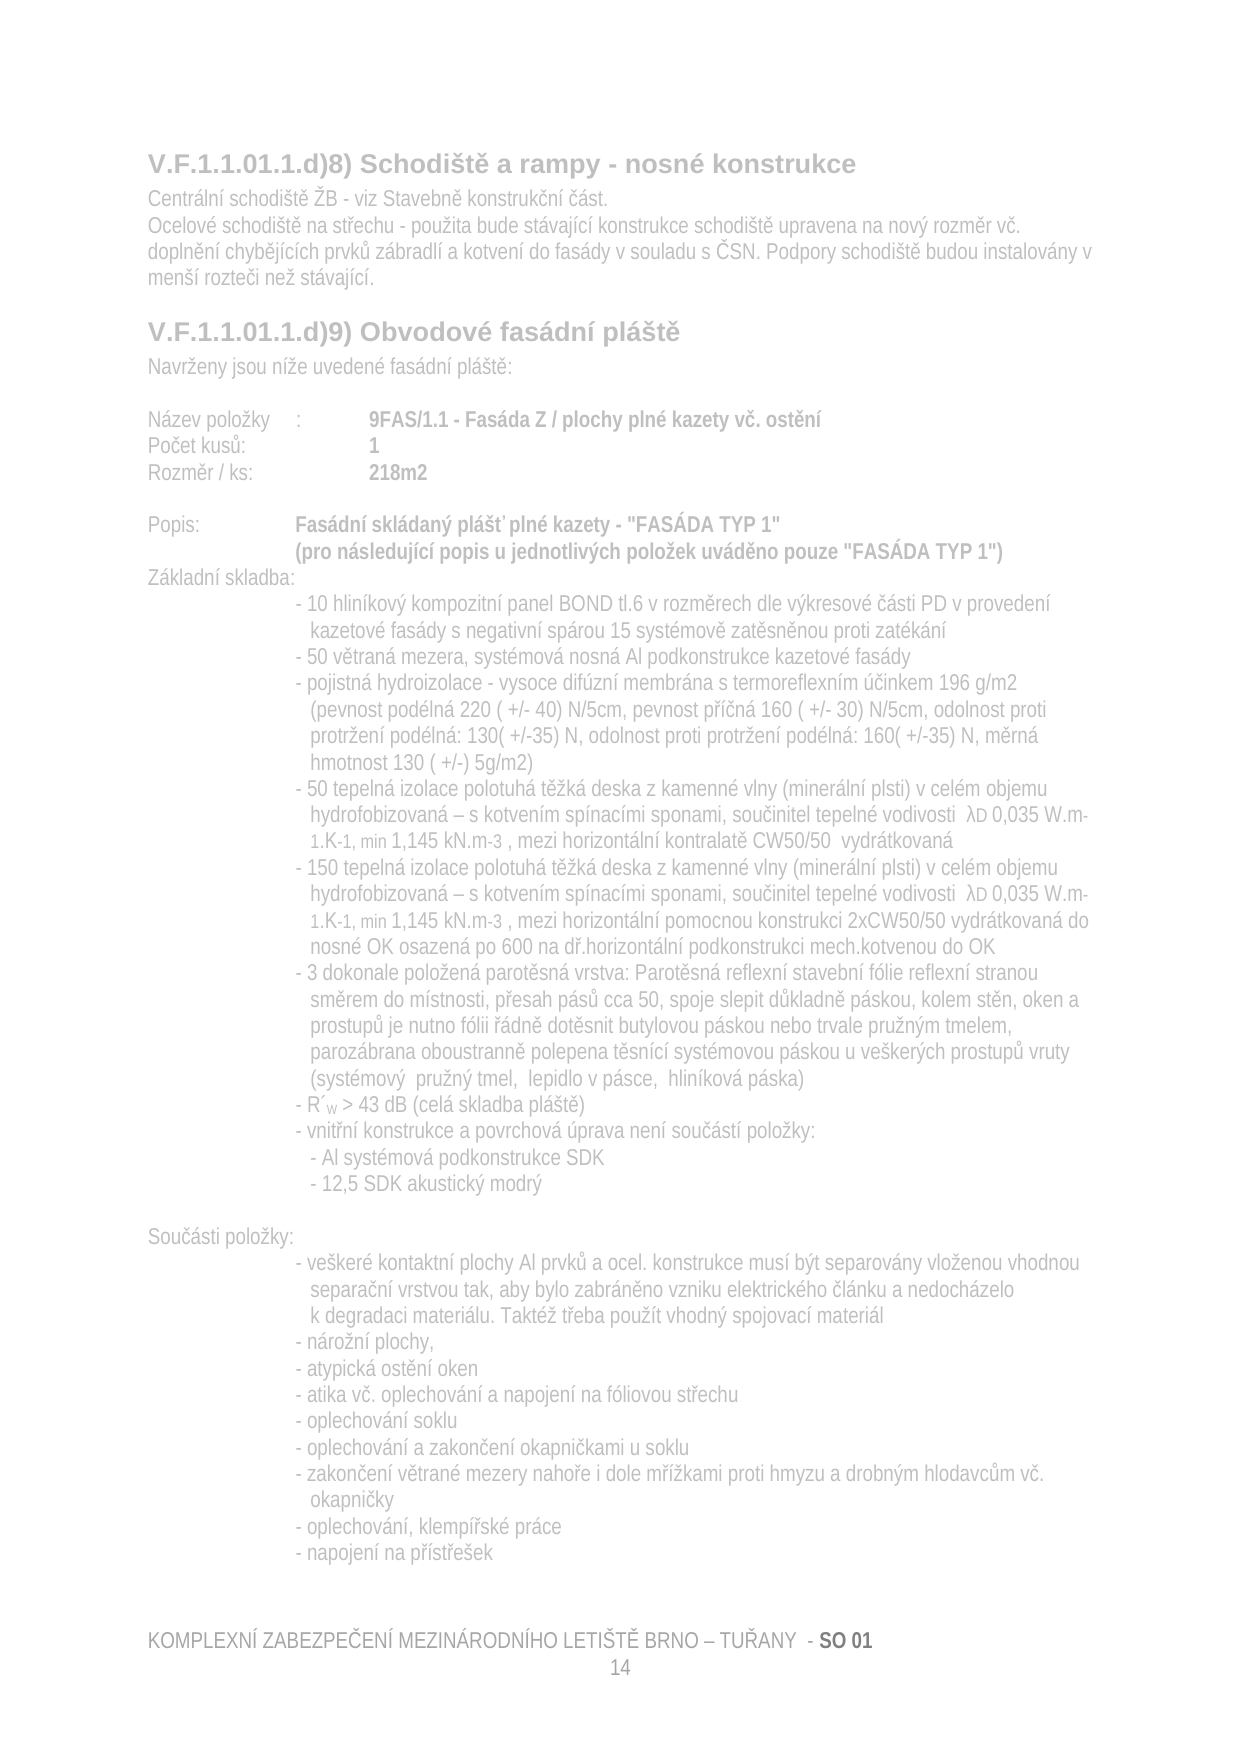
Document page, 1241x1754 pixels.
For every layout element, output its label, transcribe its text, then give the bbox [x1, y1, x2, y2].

text Základní skladba: [148, 564, 1092, 590]
text - oplechování soklu [295, 1407, 1092, 1434]
text - 12,5 SDK akustický modrý [295, 1170, 1092, 1196]
text - napojení na přístřešek [295, 1539, 1092, 1565]
text - 50 tepelná izolace polotuhá těžká deska z kamenné vlny (minerální plsti) v celém objemu hydrofobizovaná – s kotvením spínacími sponami, součinitel tepelné vodivosti λD 0,035 W.m-1.K-1, min 1,145 kN.m-3 , mezi horizontální kontralatě CW50/50 vydrátkovaná [295, 775, 1092, 854]
text - 50 větraná mezera, systémová nosná Al podkonstrukce kazetové fasády [295, 643, 1092, 669]
text - nárožní plochy, [295, 1328, 1092, 1354]
subtitle V.F.1.1.01.1.d)8) Schodiště a rampy - nosné konstrukce [148, 148, 1092, 179]
text - veškeré kontaktní plochy Al prvků a ocel. konstrukce musí být separovány vloženou vhodnou separační vrstvou tak, aby bylo zabráněno vzniku elektrického článku a nedocházelo k degradaci materiálu. Taktéž třeba použít vhodný spojovací materiál [295, 1249, 1092, 1328]
subtitle V.F.1.1.01.1.d)9) Obvodové fasádní pláště [148, 316, 1092, 347]
text - Al systémová podkonstrukce SDK [295, 1144, 1092, 1170]
text - R´W > 43 dB (celá skladba pláště) [295, 1091, 1092, 1117]
text - 10 hliníkový kompozitní panel BOND tl.6 v rozměrech dle výkresové části PD v provedení kazetové fasády s negativní spárou 15 systémově zatěsněnou proti zatékání [295, 590, 1092, 643]
text - zakončení větrané mezery nahoře i dole mřížkami proti hmyzu a drobným hlodavcům vč. okapničky [295, 1460, 1092, 1513]
text - oplechování, klempířské práce [295, 1513, 1092, 1539]
text (pro následující popis u jednotlivých položek uváděno pouze "FASÁDA TYP 1") [148, 538, 1092, 564]
text - pojistná hydroizolace - vysoce difúzní membrána s termoreflexním účinkem 196 g/m2 (pevnost podélná 220 ( +/- 40) N/5cm, pevnost příčná 160 ( +/- 30) N/5cm, odolnost proti protržení podélná: 130( +/-35) N, odolnost proti protržení podélná: 160( +/-35) N, měrná hmotnost 130 ( +/-) 5g/m2) [295, 669, 1092, 775]
text Název položky : 9FAS/1.1 - Fasáda Z / plochy plné kazety vč. ostění [148, 406, 1092, 432]
text Navrženy jsou níže uvedené fasádní pláště: [148, 353, 1092, 379]
text - atika vč. oplechování a napojení na fóliovou střechu [295, 1381, 1092, 1407]
text - 150 tepelná izolace polotuhá těžká deska z kamenné vlny (minerální plsti) v celém objemu hydrofobizovaná – s kotvením spínacími sponami, součinitel tepelné vodivosti λD 0,035 W.m-1.K-1, min 1,145 kN.m-3 , mezi horizontální pomocnou konstrukci 2xCW50/50 vydrátkovaná do nosné OK osazená po 600 na dř.horizontální podkonstrukci mech.kotvenou do OK [295, 854, 1092, 959]
text Popis: Fasádní skládaný plášť plné kazety - "FASÁDA TYP 1" [148, 511, 1092, 538]
text Ocelové schodiště na střechu - použita bude stávající konstrukce schodiště upravena na nový rozměr vč. doplnění chybějících prvků zábradlí a kotvení do fasády v souladu s ČSN. Podpory schodiště budou instalovány v menší rozteči než stávající. [148, 212, 1092, 291]
text Centrální schodiště ŽB - viz Stavebně konstrukční část. [148, 185, 1092, 212]
text - atypická ostění oken [295, 1354, 1092, 1381]
text Počet kusů: 1 [148, 432, 1092, 458]
text Rozměr / ks: 218m2 [148, 458, 1092, 485]
text Součásti položky: [148, 1223, 1092, 1249]
text - vnitřní konstrukce a povrchová úprava není součástí položky: [295, 1117, 1092, 1144]
text - oplechování a zakončení okapničkami u soklu [295, 1434, 1092, 1460]
text - 3 dokonale položená parotěsná vrstva: Parotěsná reflexní stavební fólie reflexní stranou směrem do místnosti, přesah pásů cca 50, spoje slepit důkladně páskou, kolem stěn, oken a prostupů je nutno fólii řádně dotěsnit butylovou páskou nebo trvale pružným tmelem, parozábrana oboustranně polepena těsnící systémovou páskou u veškerých prostupů vruty (systémový pružný tmel, lepidlo v pásce, hliníková páska) [295, 959, 1092, 1091]
